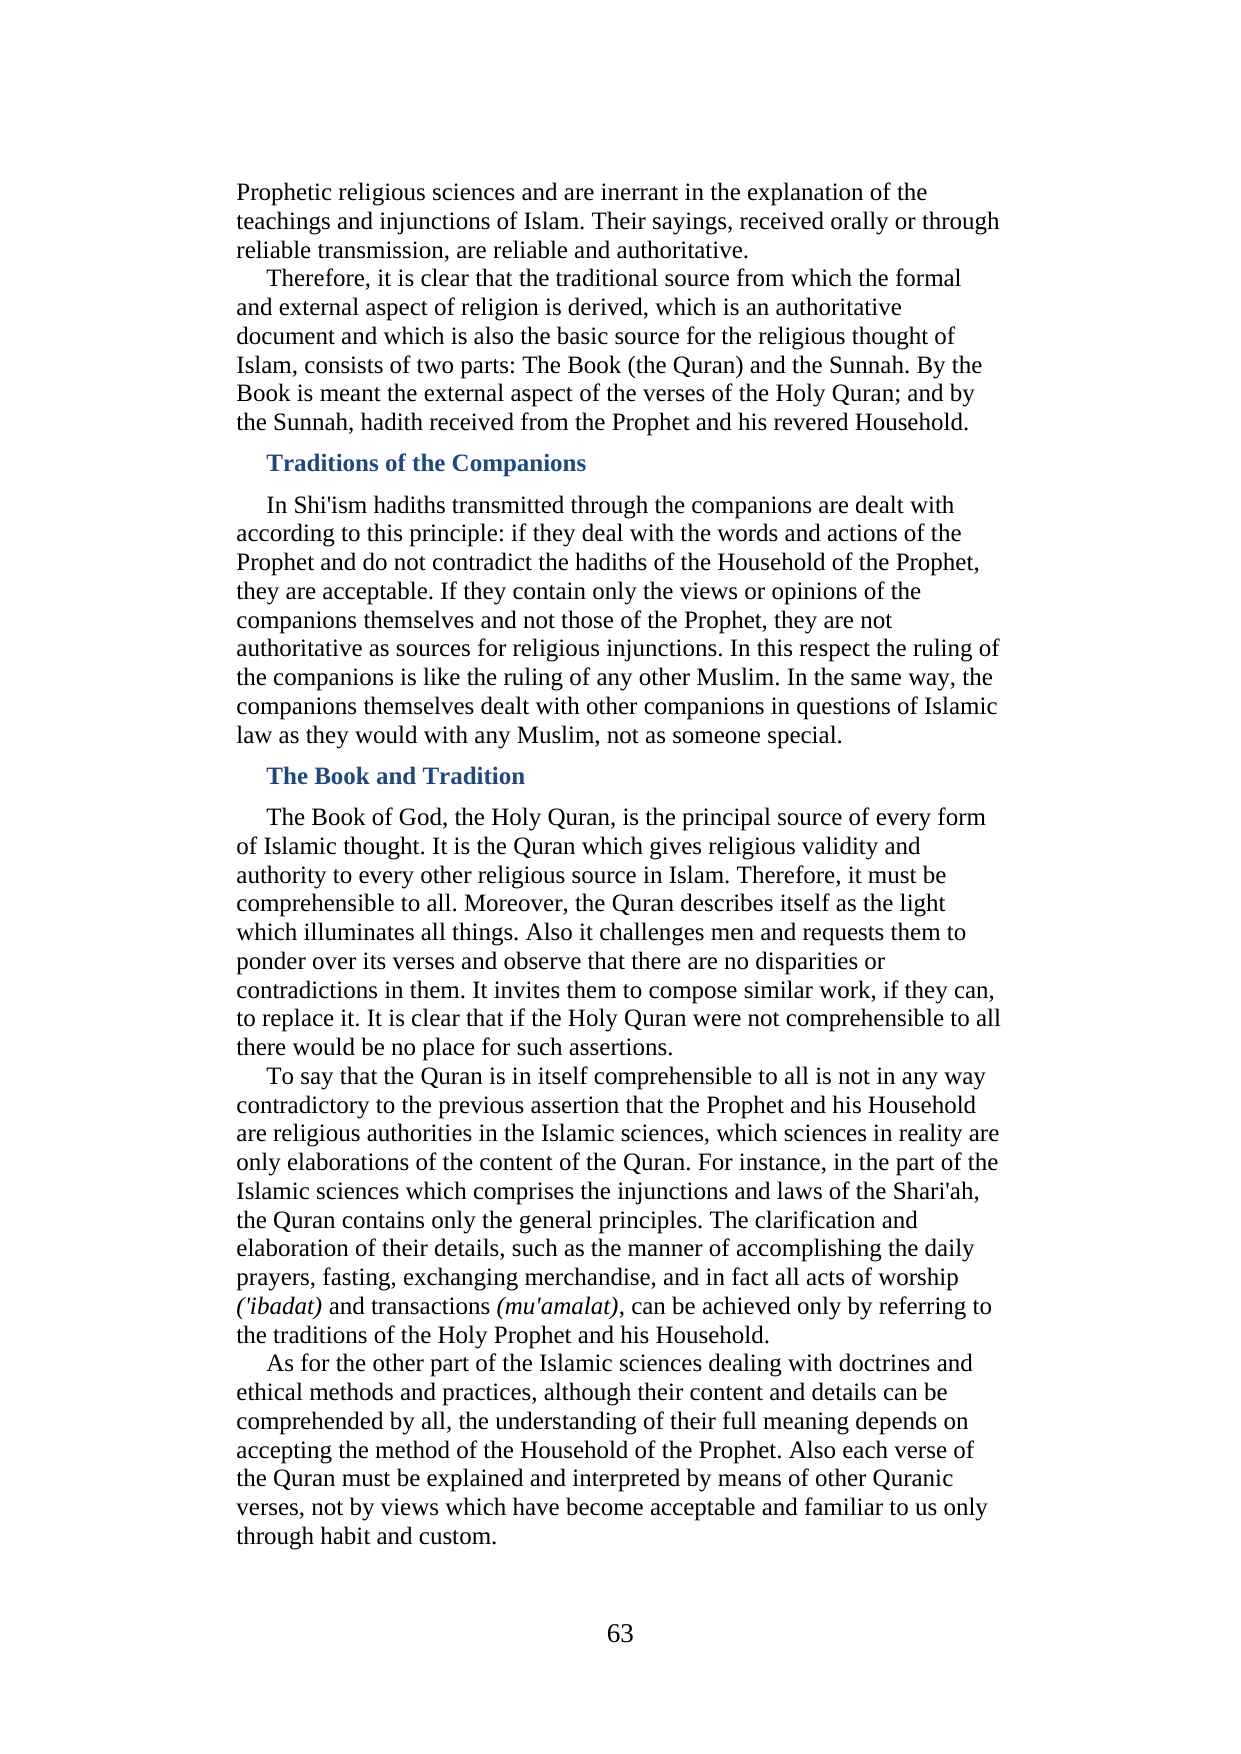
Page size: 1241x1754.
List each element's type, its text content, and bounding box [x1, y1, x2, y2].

subtitle Traditions of the Companions [236, 448, 1004, 477]
text Therefore, it is clear that the traditional source from which the formal and external aspect of religion is derived, which is an authoritative document and which is also the basic source for the religious thought of Islam, consists of two parts: The Book (the Quran) and the Sunnah. By the Book is meant the external aspect of the verses of the Holy Quran; and by the Sunnah, hadith received from the Prophet and his revered Household. [236, 263, 1004, 436]
text As for the other part of the Islamic sciences dealing with doctrines and ethical methods and practices, although their content and details can be comprehended by all, the understanding of their full meaning depends on accepting the method of the Household of the Prophet. Also each verse of the Quran must be explained and interpreted by means of other Quranic verses, not by views which have become acceptable and familiar to us only through habit and custom. [236, 1348, 1004, 1550]
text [236, 177, 1004, 263]
text The Book of God, the Holy Quran, is the principal source of every form of Islamic thought. It is the Quran which gives religious validity and authority to every other religious source in Islam. Therefore, it must be comprehensible to all. Moreover, the Quran describes itself as the light which illuminates all things. Also it challenges men and requests them to ponder over its verses and observe that there are no disparities or contradictions in them. It invites them to compose similar work, if they can, to replace it. It is clear that if the Holy Quran were not comprehensible to all there would be no place for such assertions. [236, 802, 1004, 1061]
text To say that the Quran is in itself comprehensible to all is not in any way contradictory to the previous assertion that the Prophet and his Household are religious authorities in the Islamic sciences, which sciences in reality are only elaborations of the content of the Quran. For instance, in the part of the Islamic sciences which comprises the injunctions and laws of the Shari'ah, the Quran contains only the general principles. The clarification and elaboration of their details, such as the manner of accomplishing the daily prayers, fasting, exchanging merchandise, and in fact all acts of worship ('ibadat) and transactions (mu'amalat), can be achieved only by referring to the traditions of the Holy Prophet and his Household. [236, 1061, 1004, 1348]
text In Shi'ism hadiths transmitted through the companions are dealt with according to this principle: if they deal with the words and actions of the Prophet and do not contradict the hadiths of the Household of the Prophet, they are acceptable. If they contain only the views or opinions of the companions themselves and not those of the Prophet, they are not authoritative as sources for religious injunctions. In this respect the ruling of the companions is like the ruling of any other Muslim. In the same way, the companions themselves dealt with other companions in questions of Islamic law as they would with any Muslim, not as someone special. [236, 490, 1004, 748]
subtitle The Book and Tradition [236, 761, 1004, 790]
